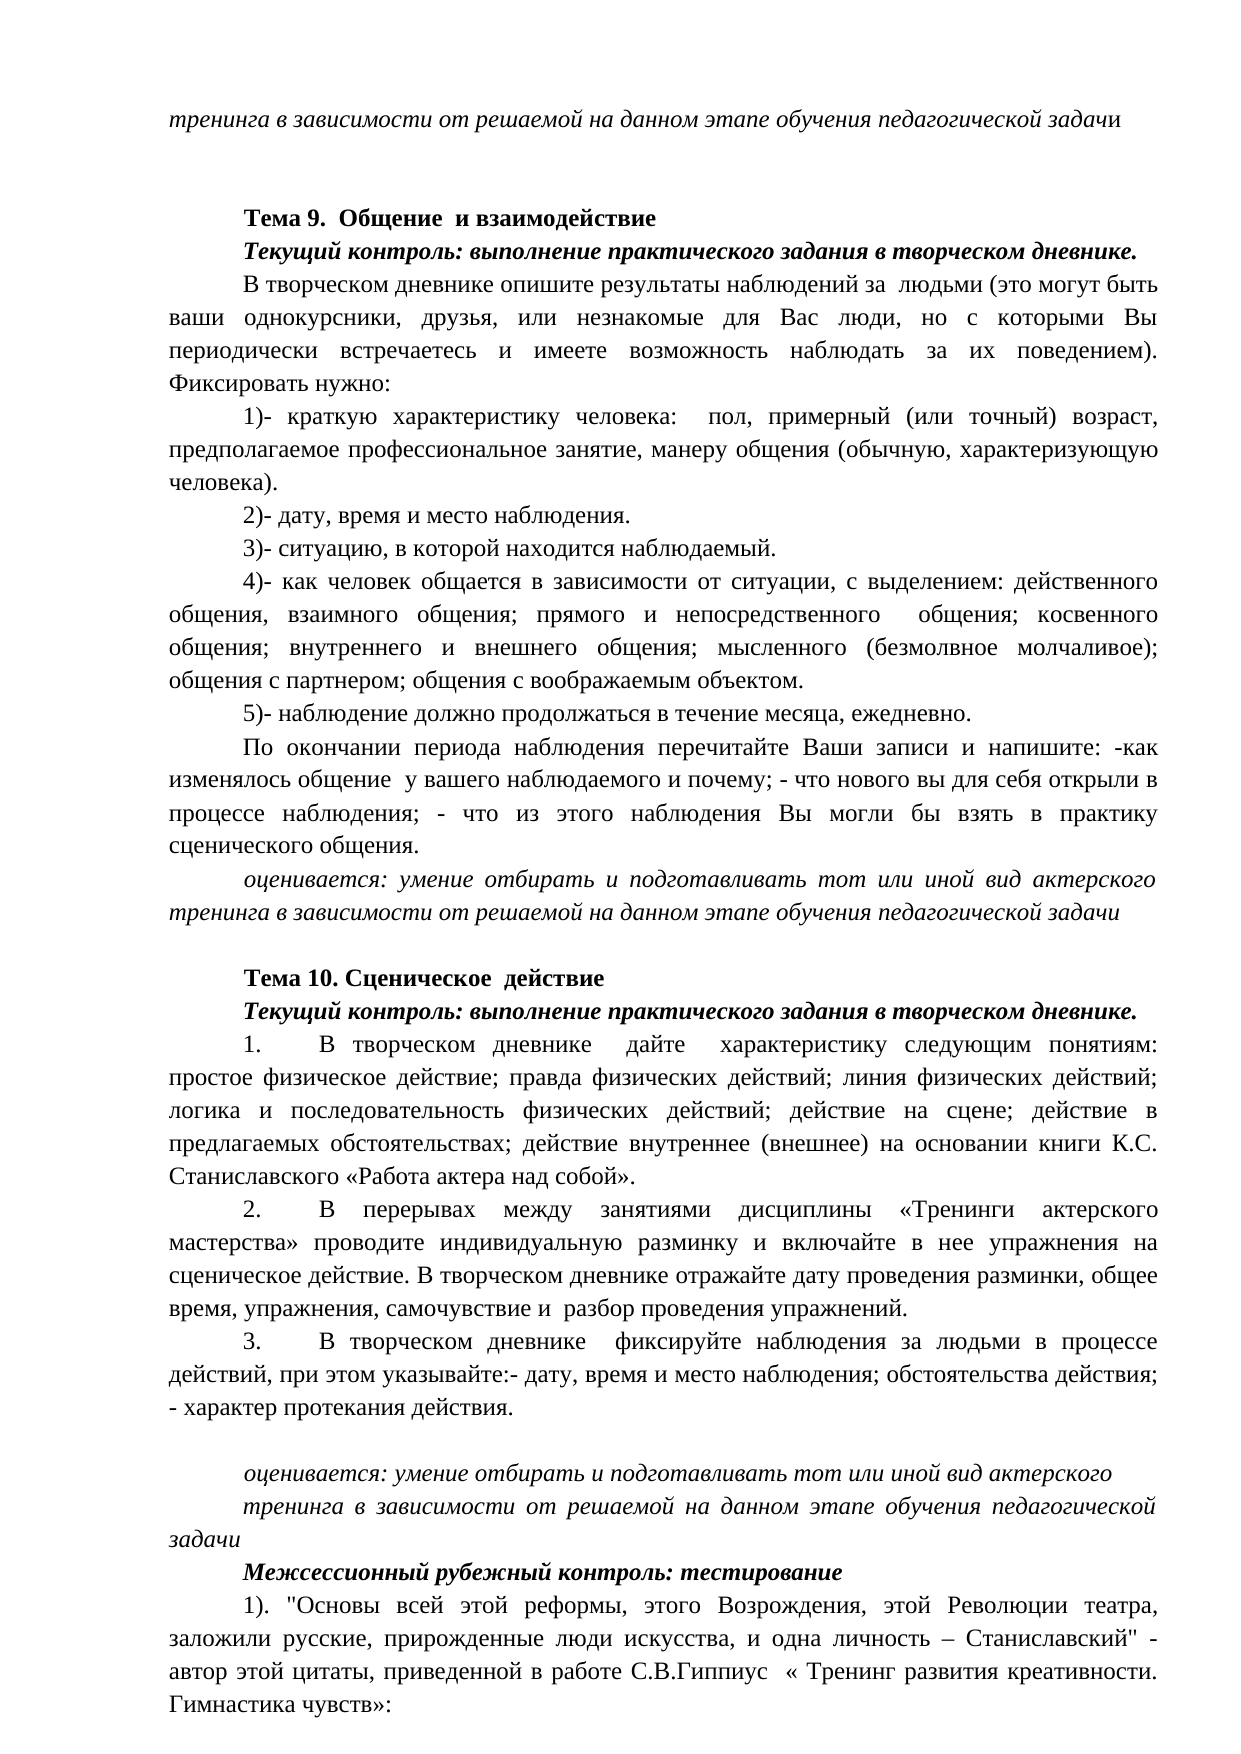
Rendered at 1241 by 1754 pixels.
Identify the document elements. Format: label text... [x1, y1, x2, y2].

text В творческом дневнике опишите результаты наблюдений за людьми (это могут быть ваши однокурсники, друзья, или незнакомые для Вас люди, но с которыми Вы периодически встречаетесь и имеете возможность наблюдать за их поведением). Фиксировать нужно: [169, 269, 1159, 397]
text оценивается: умение отбирать и подготавливать тот или иной вид актерского [169, 1458, 1159, 1487]
text 2. В перерывах между занятиями дисциплины «Тренинги актерского мастерства» проводите индивидуальную разминку и включайте в нее упражнения на сценическое действие. В творческом дневнике отражайте дату проведения разминки, общее время, упражнения, самочувствие и разбор проведения упражнений. [169, 1194, 1159, 1322]
text 1)- краткую характеристику человека: пол, примерный (или точный) возраст, предполагаемое профессиональное занятие, манеру общения (обычную, характеризующую человека). [169, 401, 1159, 496]
text По окончании периода наблюдения перечитайте Ваши записи и напишите: -как изменялось общение у вашего наблюдаемого и почему; - что нового вы для себя открыли в процессе наблюдения; - что из этого наблюдения Вы могли бы взять в практику сценического общения. [169, 732, 1159, 859]
text тренинга в зависимости от решаемой на данном этапе обучения педагогической задачи [169, 1491, 1159, 1553]
text Межсессионный рубежный контроль: тестирование [169, 1557, 1159, 1586]
text Текущий контроль: выполнение практического задания в творческом дневнике. [169, 236, 1159, 265]
text 3. В творческом дневнике фиксируйте наблюдения за людьми в процессе действий, при этом указывайте:- дату, время и место наблюдения; обстоятельства действия; - характер протекания действия. [169, 1326, 1159, 1421]
text Текущий контроль: выполнение практического задания в творческом дневнике. [169, 996, 1159, 1024]
text 3)- ситуацию, в которой находится наблюдаемый. [169, 533, 1159, 562]
text 1). "Основы всей этой реформы, этого Возрождения, этой Революции театра, заложили русские, прирожденные люди искусства, и одна личность – Станиславский" - автор этой цитаты, приведенной в работе С.В.Гиппиус « Тренинг развития креативности. Гимнастика чувств»: [169, 1590, 1159, 1718]
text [169, 104, 1159, 133]
text Тема 9. Общение и взаимодействие [169, 203, 1159, 232]
text 5)- наблюдение должно продолжаться в течение месяца, ежедневно. [169, 698, 1159, 727]
text 1. В творческом дневнике дайте характеристику следующим понятиям: простое физическое действие; правда физических действий; линия физических действий; логика и последовательность физических действий; действие на сцене; действие в предлагаемых обстоятельствах; действие внутреннее (внешнее) на основании книги К.С. Станиславского «Работа актера над собой». [169, 1029, 1159, 1189]
text 2)- дату, время и место наблюдения. [169, 500, 1159, 529]
text 4)- как человек общается в зависимости от ситуации, с выделением: действенного общения, взаимного общения; прямого и непосредственного общения; косвенного общения; внутреннего и внешнего общения; мысленного (безмолвное молчаливое); общения с партнером; общения с воображаемым объектом. [169, 566, 1159, 694]
text Тема 10. Сценическое действие [169, 963, 1159, 991]
